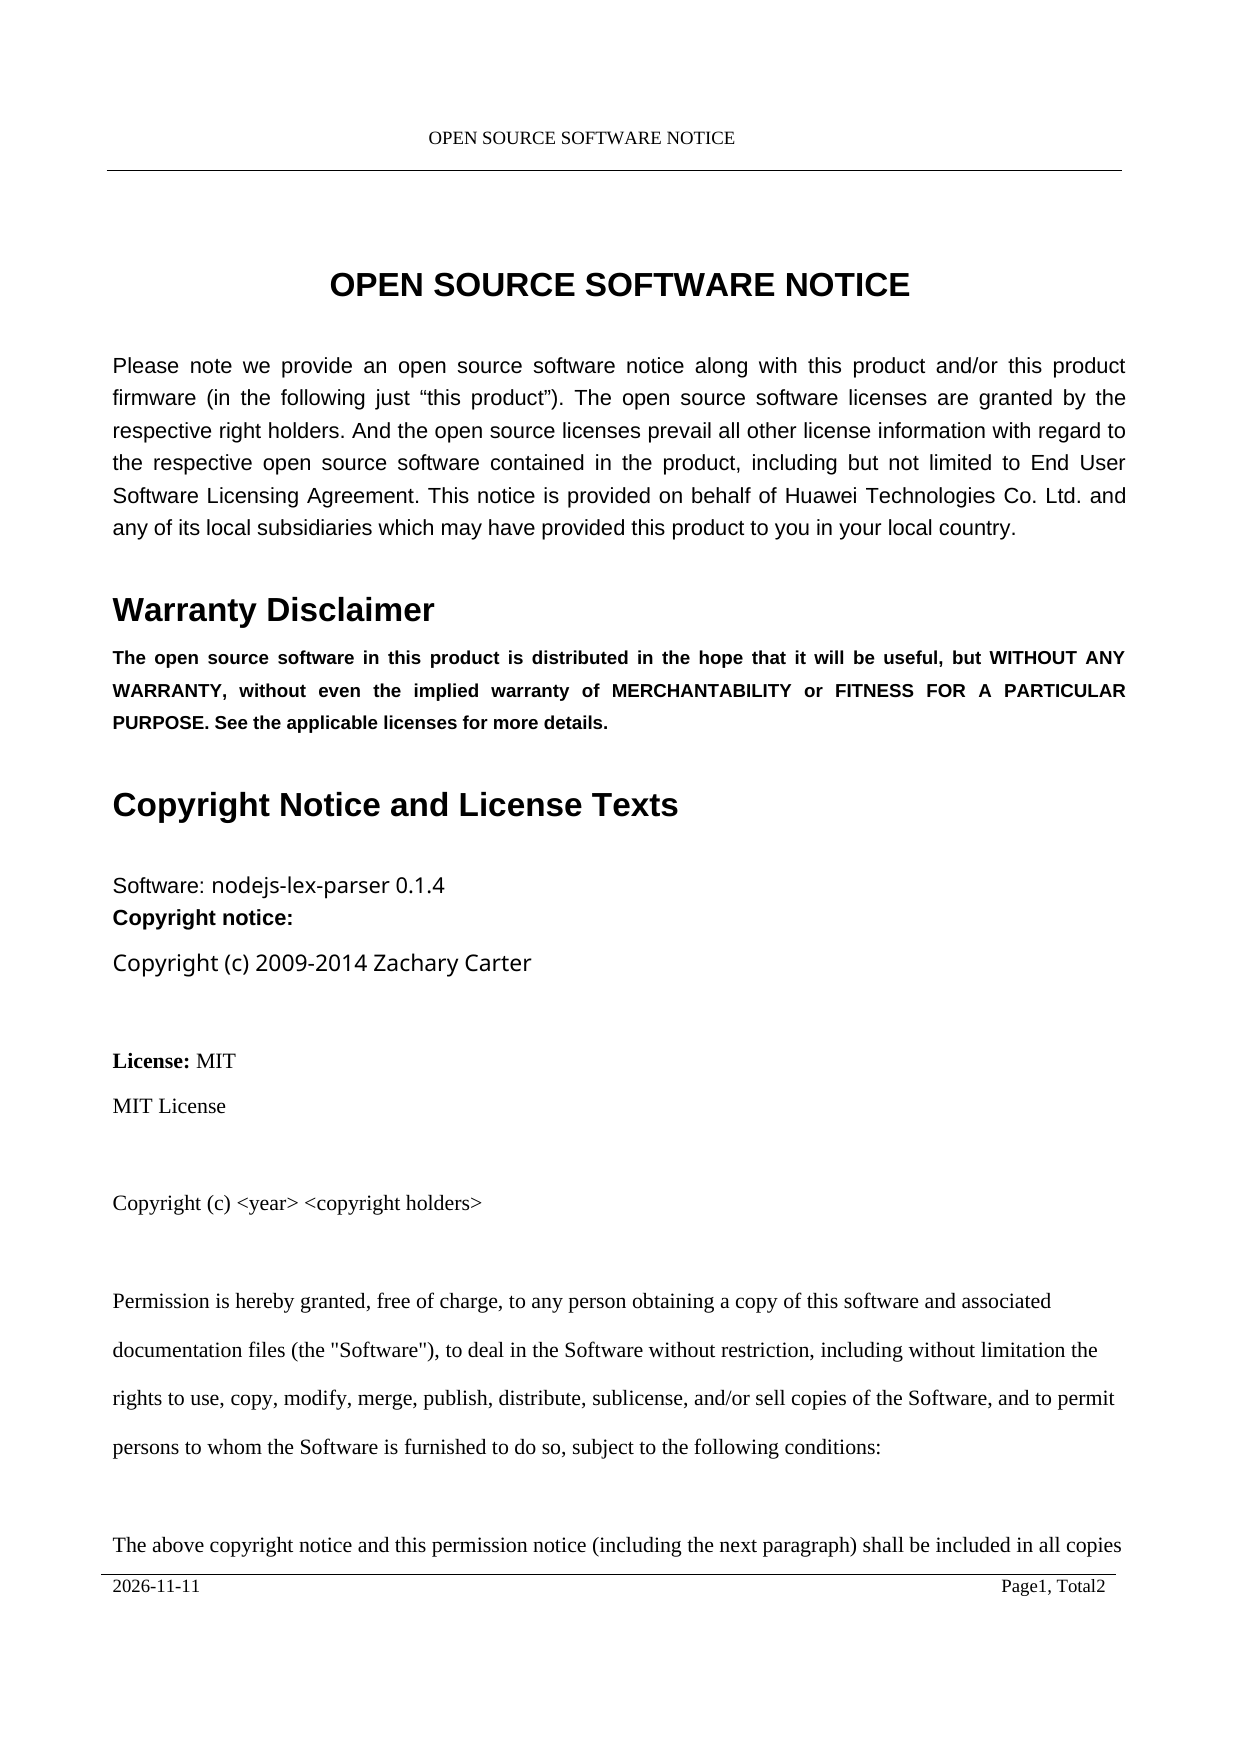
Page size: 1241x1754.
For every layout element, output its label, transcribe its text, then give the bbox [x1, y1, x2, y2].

text OPEN SOURCE SOFTWARE NOTICE [112, 251, 1128, 316]
text Copyright (c) 2009-2014 Zachary Carter [112, 947, 1128, 1028]
text Copyright notice: [112, 901, 1128, 934]
text Warranty Disclaimer [112, 576, 1128, 641]
text Please note we provide an open source software notice along with this product and/or this product firmware (in the following just “this product”). The open source software licenses are granted by the respective right holders. And the open source licenses prevail all other license information with regard to the respective open source software contained in the product, including but not limited to End User Software Licensing Agreement. This notice is provided on behalf of Huawei Technologies Co. Ltd. and any of its local subsidiaries which may have provided this product to you in your local country. [112, 349, 1128, 544]
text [112, 1089, 1128, 1560]
text The open source software in this product is distributed in the hope that it will be useful, but WITHOUT ANY WARRANTY, without even the implied warranty of MERCHANTABILITY or FITNESS FOR A PARTICULAR PURPOSE. See the applicable licenses for more details. [112, 641, 1128, 739]
text License: MIT [112, 1044, 1128, 1077]
text Software: nodejs-lex-parser 0.1.4 [112, 869, 1128, 901]
text Copyright Notice and License Texts [112, 771, 1128, 836]
